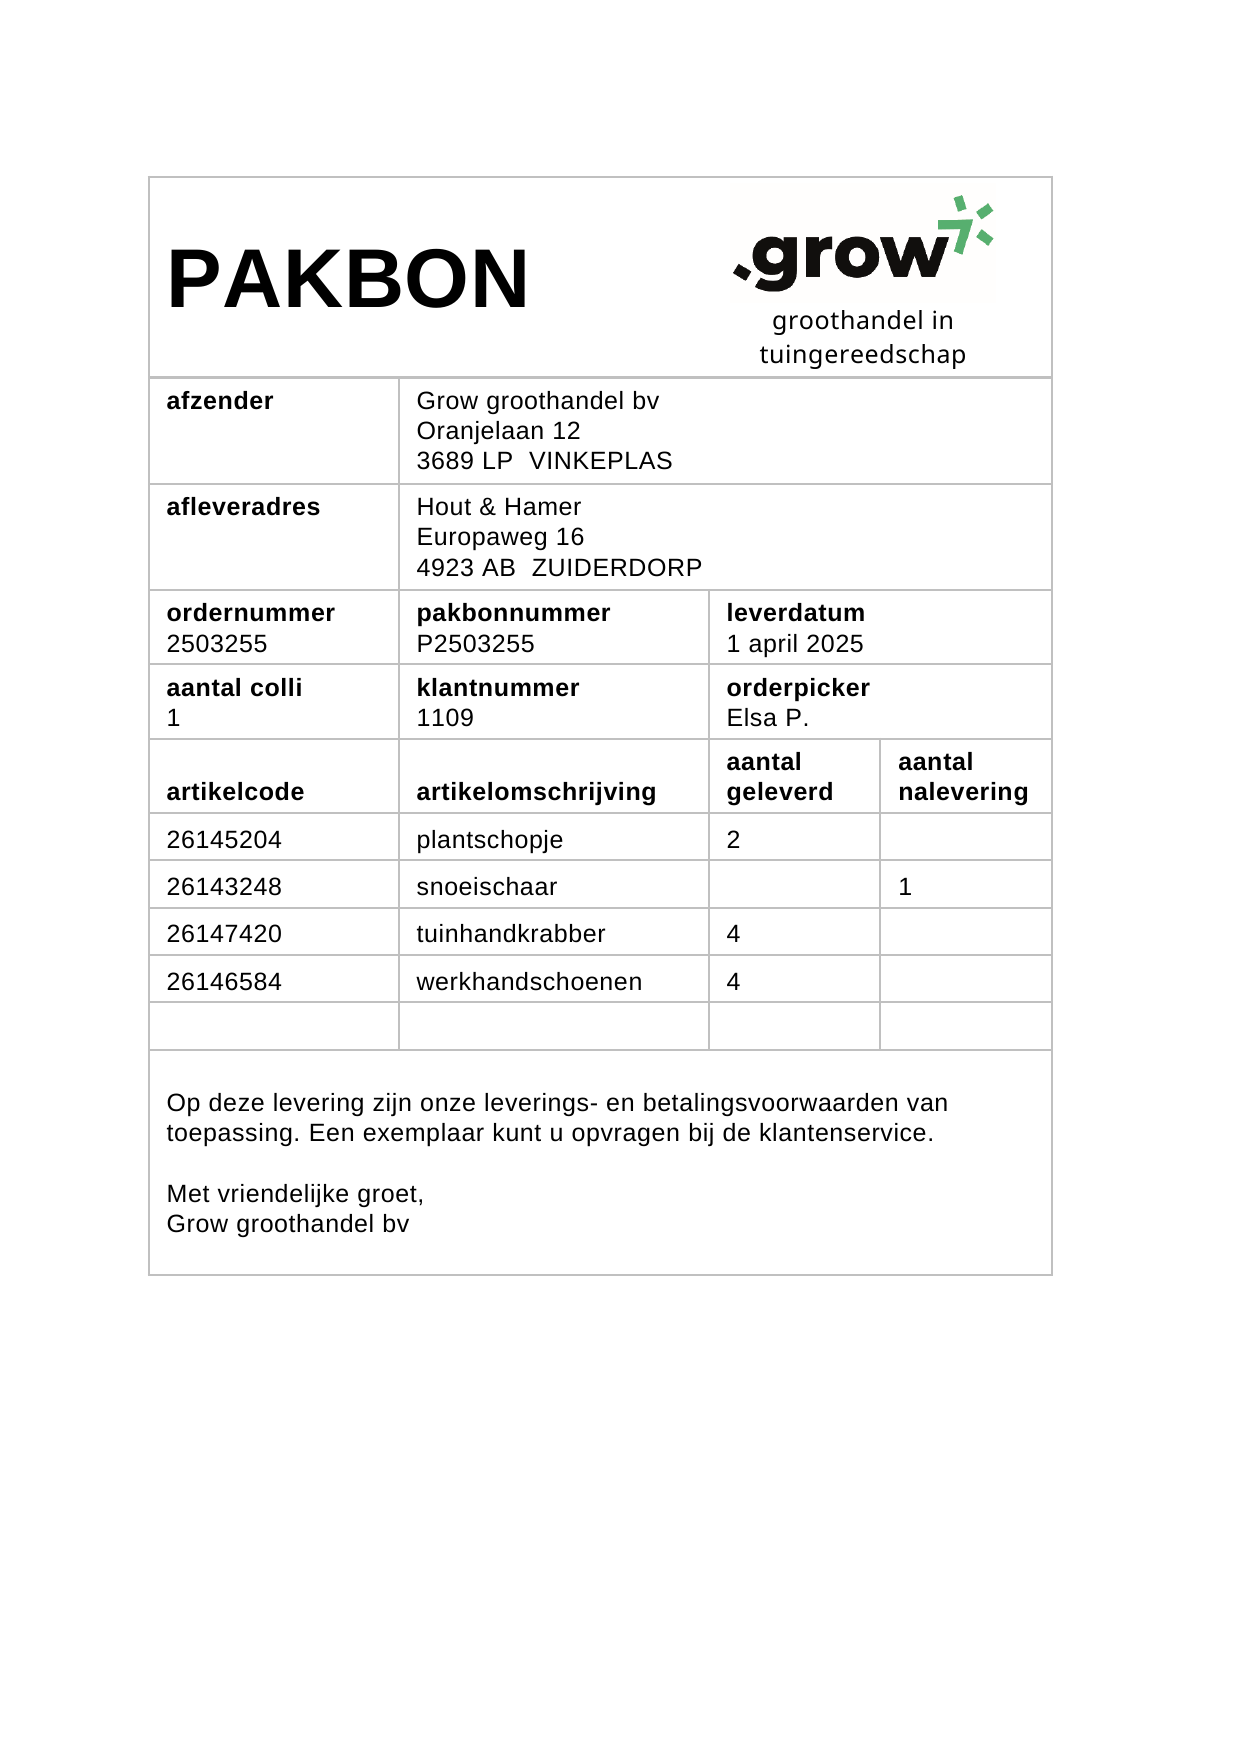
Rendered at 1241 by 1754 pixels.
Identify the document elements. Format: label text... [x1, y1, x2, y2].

table_cell 26147420 [150, 909, 398, 954]
table_cell aantal geleverd [710, 740, 879, 812]
table_cell snoeischaar [400, 861, 708, 907]
table_cell pakbonnummer P2503255 [400, 591, 708, 663]
table_cell orderpicker Elsa P. [710, 665, 1051, 738]
table_cell artikelcode [150, 740, 398, 812]
table_cell [710, 1003, 879, 1048]
table_cell 26146584 [150, 956, 398, 1001]
table_cell werkhandschoenen [400, 956, 708, 1001]
table_cell 4 [710, 909, 879, 954]
table_cell [150, 1003, 398, 1048]
table_cell [881, 814, 1051, 859]
table_header groothandel in tuingereedschap [674, 178, 1051, 376]
table_cell klantnummer 1109 [400, 665, 708, 738]
table_cell aantal nalevering [881, 740, 1051, 812]
table_header PAKBON [150, 178, 674, 376]
table_cell Op deze levering zijn onze leverings- en betalingsvoorwaarden van toepassing. Een exemplaar kunt u opvragen bij de klantenservice. Met vriendelijke groet, Grow groothandel bv [150, 1051, 1051, 1274]
picture [730, 183, 996, 303]
table_cell [400, 1003, 708, 1048]
table_cell artikelomschrijving [400, 740, 708, 812]
table_cell ordernummer 2503255 [150, 591, 398, 663]
table_cell 2 [710, 814, 879, 859]
table_cell 26145204 [150, 814, 398, 859]
table_cell 1 [881, 861, 1051, 907]
table_cell afzender [150, 379, 398, 483]
table_cell Grow groothandel bv Oranjelaan 12 3689 LP VINKEPLAS [400, 379, 1051, 483]
table_cell [881, 956, 1051, 1001]
table_cell 26143248 [150, 861, 398, 907]
table_cell afleveradres [150, 485, 398, 589]
table_cell 4 [710, 956, 879, 1001]
table_cell [881, 1003, 1051, 1048]
table_cell tuinhandkrabber [400, 909, 708, 954]
table_cell leverdatum 1 april 2025 [710, 591, 1051, 663]
table_cell Hout & Hamer Europaweg 16 4923 AB ZUIDERDORP [400, 485, 1051, 589]
table_cell [710, 861, 879, 907]
table_cell plantschopje [400, 814, 708, 859]
table_cell [881, 909, 1051, 954]
table_cell aantal colli 1 [150, 665, 398, 738]
